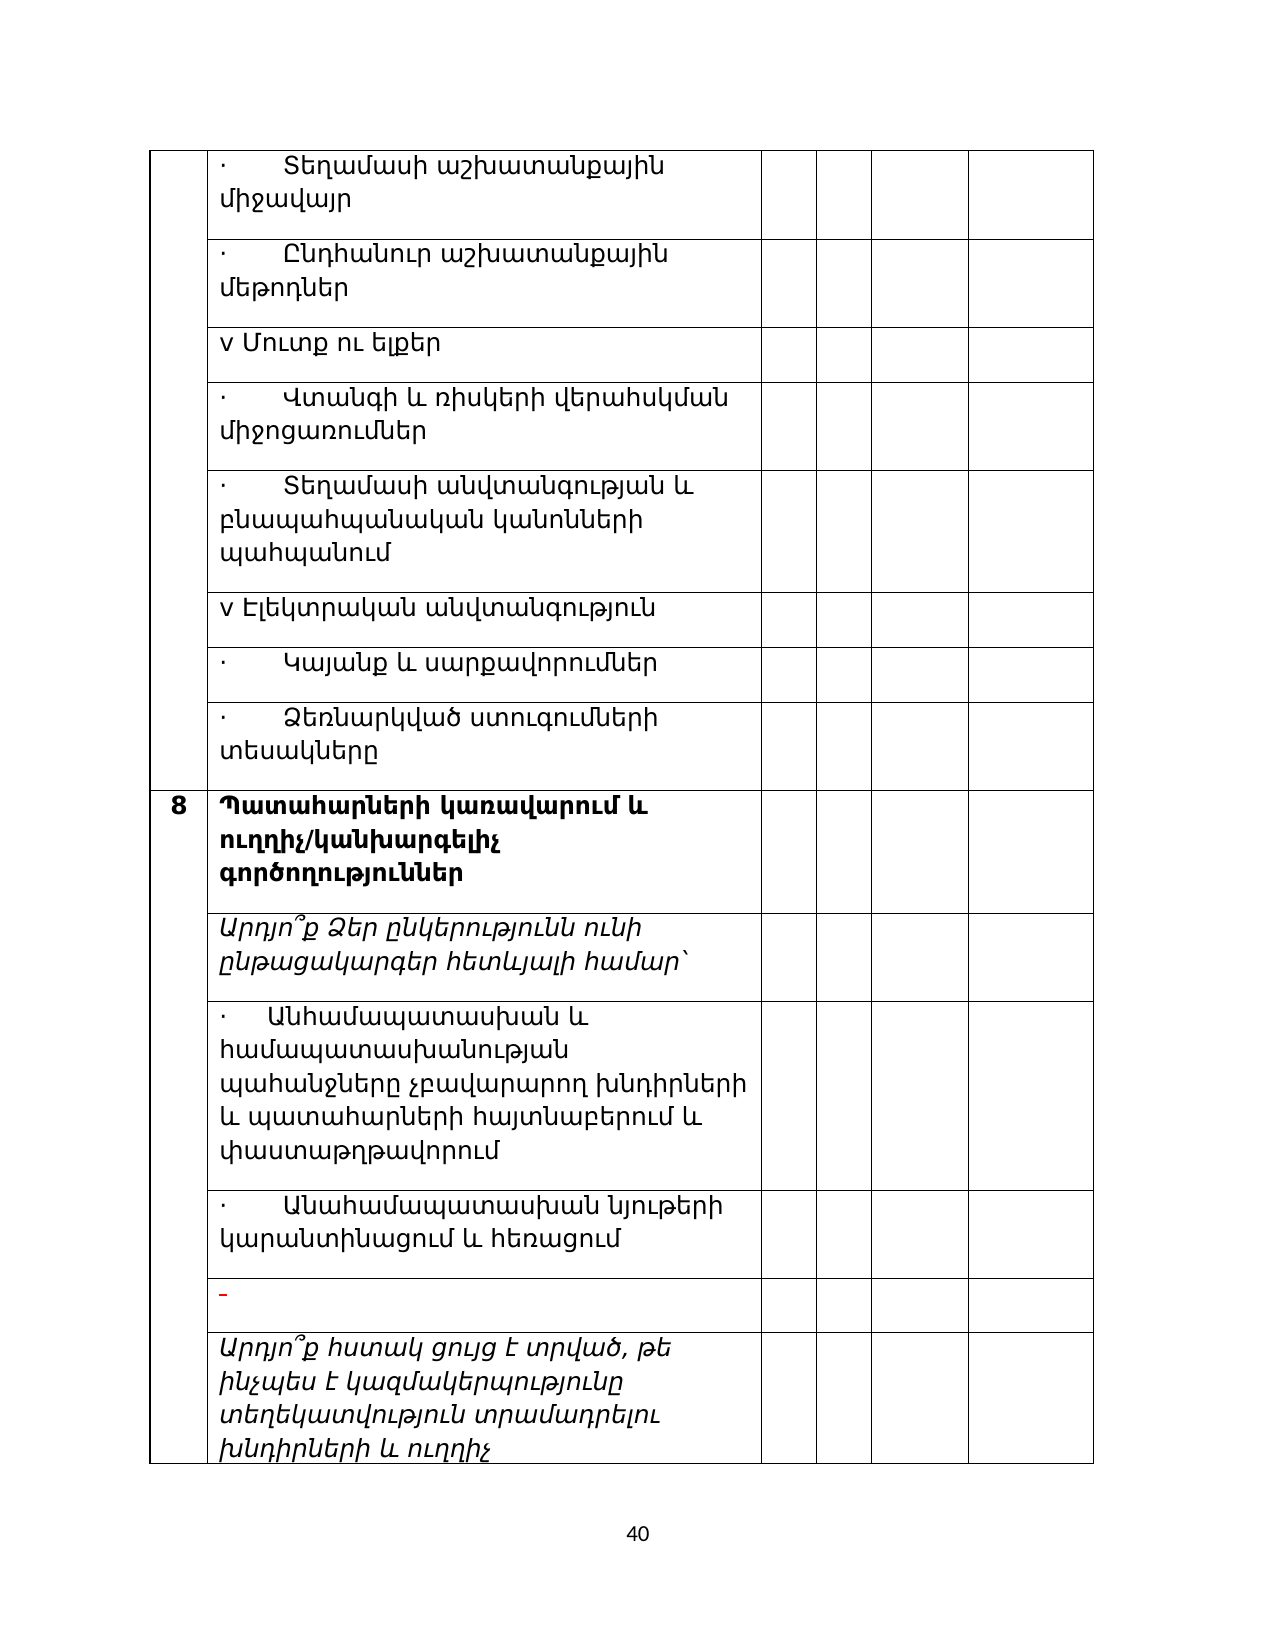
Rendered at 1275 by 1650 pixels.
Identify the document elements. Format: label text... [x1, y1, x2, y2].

table_cell [817, 1333, 871, 1463]
table_cell v Էլեկտրական անվտանգություն [208, 593, 761, 647]
table_cell · Վտանգի և ռիսկերի վերահսկման միջոցառումներ [208, 383, 761, 470]
table_cell · Ընդհանուր աշխատանքային մեթոդներ [208, 240, 761, 327]
table_cell [969, 383, 1093, 470]
table_cell [969, 1279, 1093, 1332]
table_cell [762, 1191, 816, 1278]
table_cell [817, 471, 871, 592]
table_cell [872, 703, 968, 790]
table_cell [762, 1279, 816, 1332]
table_cell · Անահամապատասխան նյութերի կարանտինացում և հեռացում [208, 1191, 761, 1278]
table_cell [872, 1002, 968, 1190]
table_cell [872, 791, 968, 912]
table_cell · Կայանք և սարքավորումներ [208, 648, 761, 702]
table_cell v Մուտք ու ելքեր [208, 328, 761, 382]
table_cell [817, 703, 871, 790]
table_cell [969, 1002, 1093, 1190]
table_cell [872, 914, 968, 1001]
table_cell [762, 703, 816, 790]
table_cell 8 [151, 791, 207, 1463]
table_cell [762, 383, 816, 470]
table_cell [969, 703, 1093, 790]
table_cell [969, 151, 1093, 238]
table_cell [817, 593, 871, 647]
table_cell [969, 914, 1093, 1001]
table_cell [817, 383, 871, 470]
table_cell [762, 151, 816, 238]
table_cell [969, 1333, 1093, 1463]
table_cell [872, 1279, 968, 1332]
table_cell [762, 1333, 816, 1463]
table_cell [872, 471, 968, 592]
table_cell [762, 1002, 816, 1190]
table_cell [817, 1002, 871, 1190]
table_cell · Տեղամասի աշխատանքային միջավայր [208, 151, 761, 238]
table_cell [817, 151, 871, 238]
table_cell [762, 471, 816, 592]
table_cell [208, 1279, 761, 1332]
table_cell [969, 648, 1093, 702]
table_cell [762, 914, 816, 1001]
table_cell [762, 328, 816, 382]
table_cell [762, 791, 816, 912]
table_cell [208, 1333, 761, 1463]
table_cell [969, 791, 1093, 912]
table_cell [762, 593, 816, 647]
table_cell [969, 328, 1093, 382]
table_cell [872, 151, 968, 238]
table_cell [817, 648, 871, 702]
table_cell [969, 471, 1093, 592]
table_cell [872, 648, 968, 702]
table_cell [872, 593, 968, 647]
table_cell [872, 328, 968, 382]
table_cell [762, 648, 816, 702]
table_cell [969, 593, 1093, 647]
table_cell [872, 240, 968, 327]
table_cell [817, 791, 871, 912]
table_cell [872, 1191, 968, 1278]
table_cell [817, 240, 871, 327]
table_cell [969, 1191, 1093, 1278]
table_cell Արդյո՞ք Ձեր ընկերությունն ունի ընթացակարգեր հետևյալի համար՝ [208, 914, 761, 1001]
table_cell [969, 240, 1093, 327]
table_cell [872, 1333, 968, 1463]
table_cell [817, 328, 871, 382]
table_cell [762, 240, 816, 327]
table_cell [872, 383, 968, 470]
table_cell · Ձեռնարկված ստուգումների տեսակները [208, 703, 761, 790]
table_cell [817, 1191, 871, 1278]
table_cell [817, 1279, 871, 1332]
table_cell · Անհամապատասխան և համապատասխանության պահանջները չբավարարող խնդիրների և պատահարների հայտնաբերում և փաստաթղթավորում [208, 1002, 761, 1190]
table_cell · Տեղամասի անվտանգության և բնապահպանական կանոնների պահպանում [208, 471, 761, 592]
table_cell [817, 914, 871, 1001]
table_cell Պատահարների կառավարում և ուղղիչ/կանխարգելիչ գործողություններ [208, 791, 761, 912]
